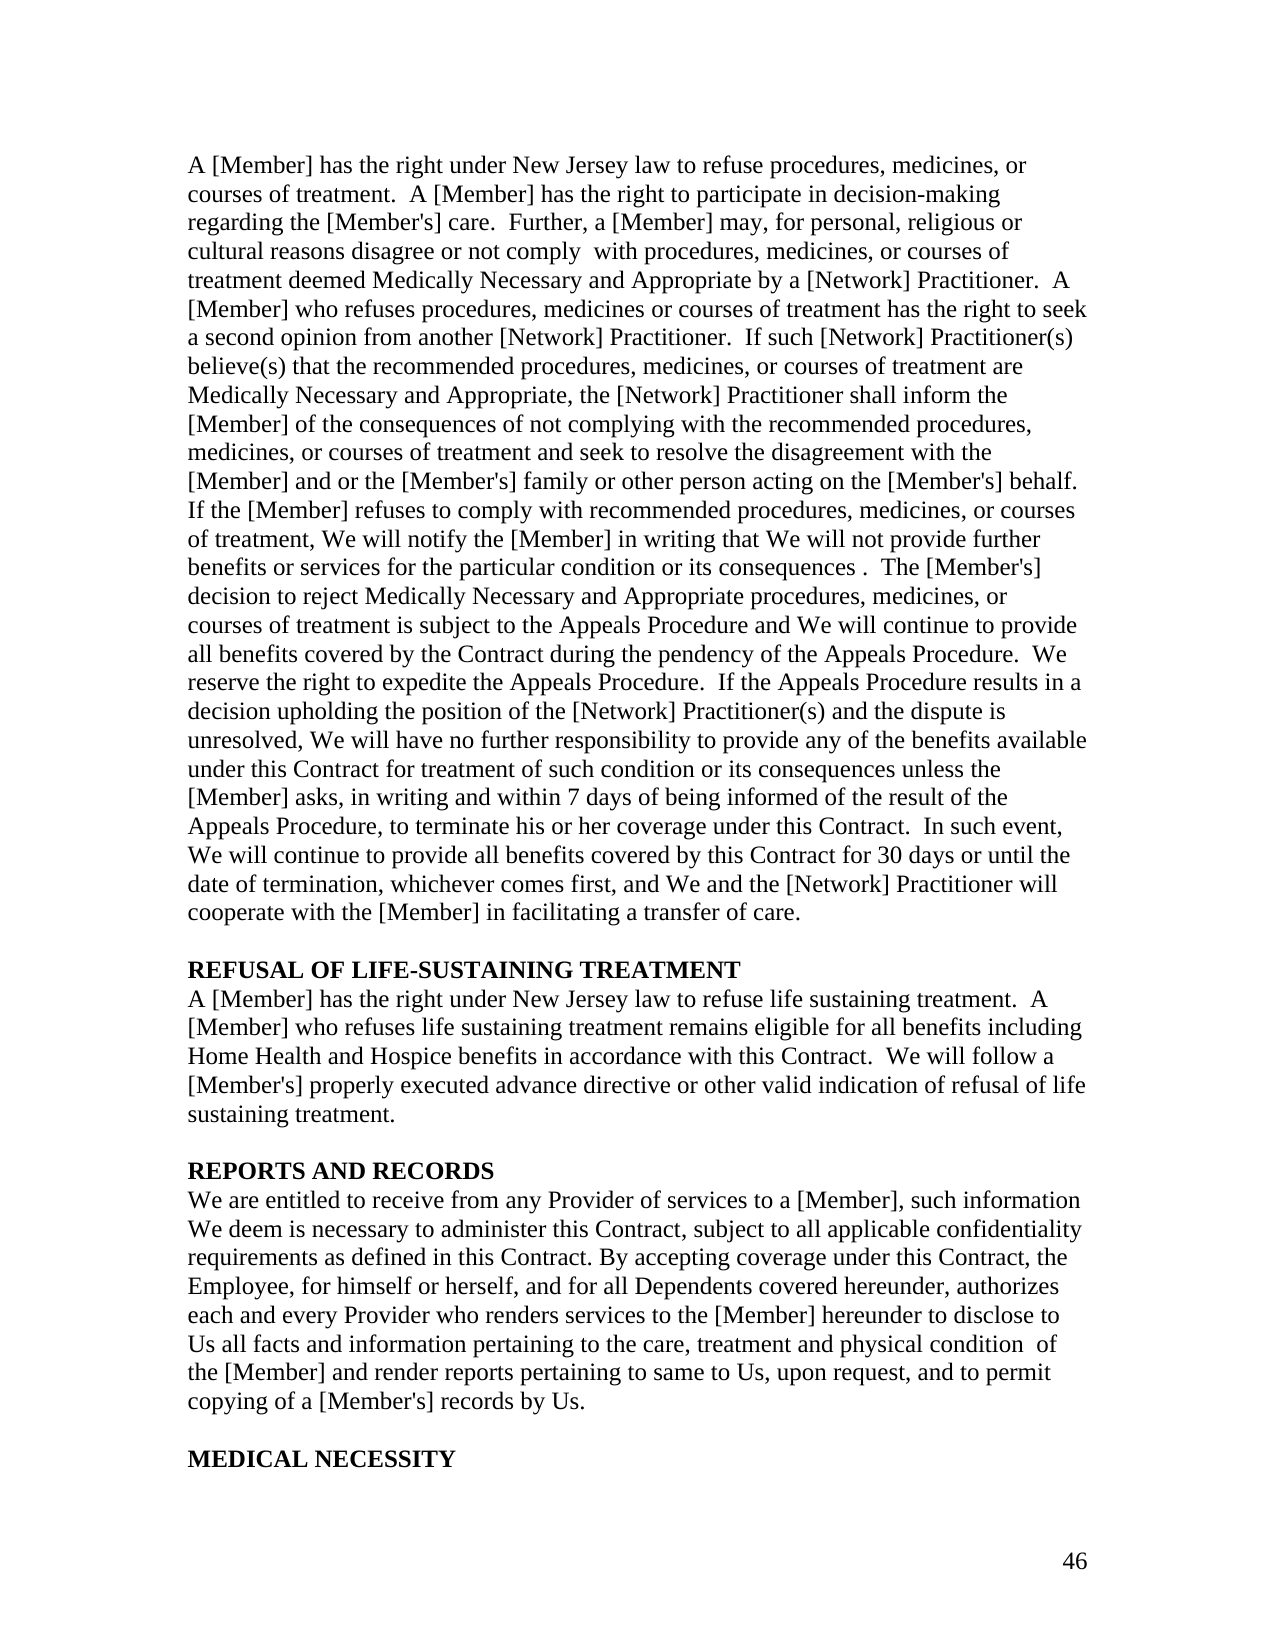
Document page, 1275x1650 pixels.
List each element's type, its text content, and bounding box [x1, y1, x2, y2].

text MEDICAL NECESSITY [187, 1444, 1087, 1472]
text A [Member] has the right under law to refuse procedures, medicines, or courses of treatment. A [Member] has the right to participate in decision-making regarding the [Member's] care. Further, a [Member] may, for personal, religious or cultural reasons disagree or not comply with procedures, medicines, or courses of treatment deemed Medically Necessary and Appropriate by a [Network] Practitioner. A [Member] who refuses procedures, medicines or courses of treatment has the right to seek a second opinion from another [Network] Practitioner. If such [Network] Practitioner(s) believe(s) that the recommended procedures, medicines, or courses of treatment are Medically Necessary and Appropriate, the [Network] Practitioner shall inform the [Member] of the consequences of not complying with the recommended procedures, medicines, or courses of treatment and seek to resolve the disagreement with the [Member] and or the [Member's] family or other person acting on the [Member's] behalf. If the [Member] refuses to comply with recommended procedures, medicines, or courses of treatment, We will notify the [Member] in writing that We will not provide further benefits or services for the particular condition or its consequences . The [Member's] decision to reject Medically Necessary and Appropriate procedures, medicines, or courses of treatment is subject to the Appeals Procedure and We will continue to provide all benefits covered by the Contract during the pendency of the Appeals Procedure. We reserve the right to expedite the Appeals Procedure. If the Appeals Procedure results in a decision upholding the position of the [Network] Practitioner(s) and the dispute is unresolved, We will have no further responsibility to provide any of the benefits available under this Contract for treatment of such condition or its consequences unless the [Member] asks, in writing and within 7 days of being informed of the result of the Appeals Procedure, to terminate his or her coverage under this Contract. In such event, We will continue to provide all benefits covered by this Contract for 30 days or until the date of termination, whichever comes first, and We and the [Network] Practitioner will cooperate with the [Member] in facilitating a transfer of care. [187, 150, 1087, 926]
text We are entitled to receive from any Provider of services to a [Member], such information We deem is necessary to administer this Contract, subject to all applicable confidentiality requirements as defined in this Contract. By accepting coverage under this Contract, the Employee, for himself or herself, and for all Dependents covered hereunder, authorizes each and every Provider who renders services to the [Member] hereunder to disclose to Us all facts and information pertaining to the care, treatment and physical condition of the [Member] and render reports pertaining to same to Us, upon request, and to permit copying of a [Member's] records by Us. [187, 1185, 1087, 1415]
text REPORTS AND RECORDS [187, 1156, 1087, 1185]
text REFUSAL OF LIFE-SUSTAINING TREATMENT [187, 955, 1087, 984]
text A [Member] has the right under law to refuse life sustaining treatment. A [Member] who refuses life sustaining treatment remains eligible for all benefits including Home Health and Hospice benefits in accordance with this Contract. We will follow a [Member's] properly executed advance directive or other valid indication of refusal of life sustaining treatment. [187, 984, 1087, 1127]
